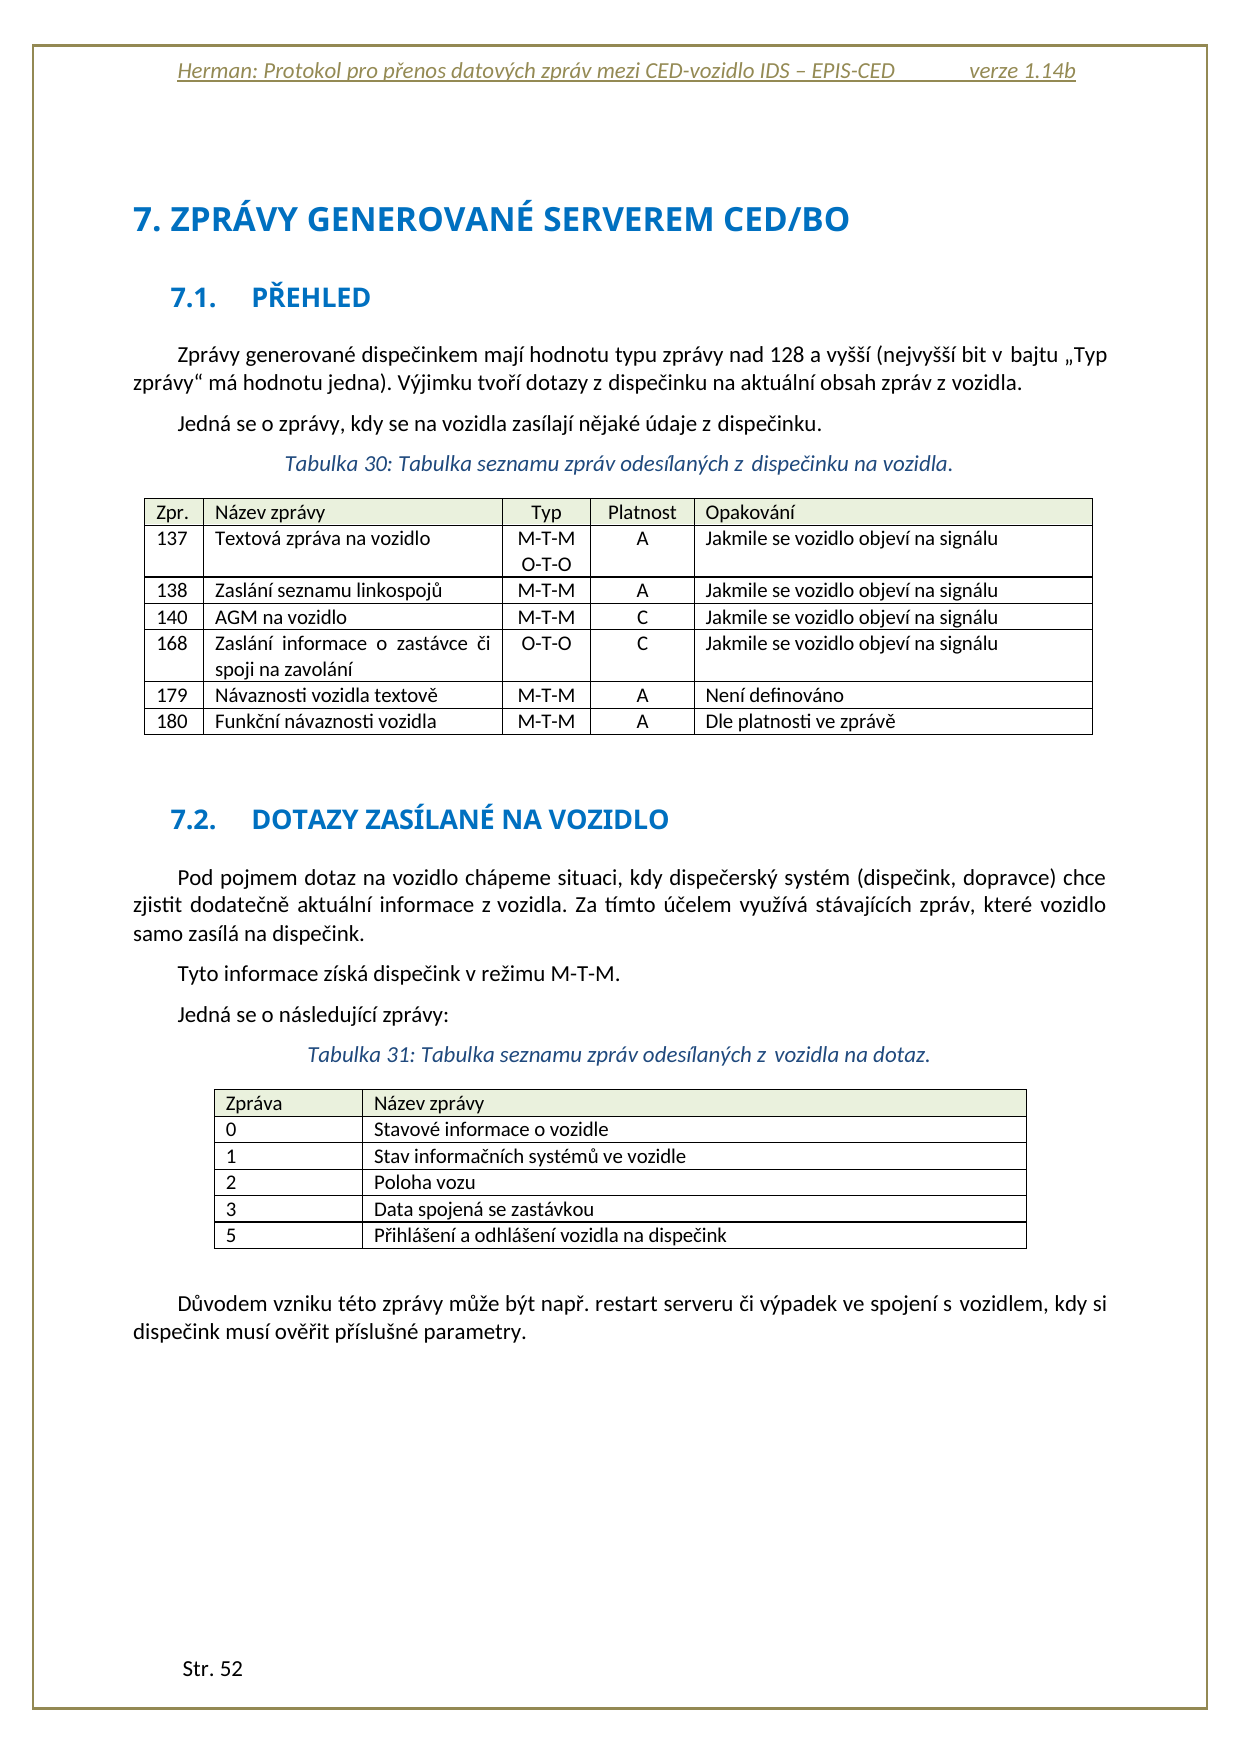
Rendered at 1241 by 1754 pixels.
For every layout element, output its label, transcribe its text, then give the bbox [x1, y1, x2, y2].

table_cell Data spojená se zastávkou [363, 1196, 1026, 1221]
table_cell 3 [215, 1196, 362, 1221]
table_header Typ [503, 499, 590, 524]
table_cell M-T-M [503, 709, 590, 734]
table_cell Jakmile se vozidlo objeví na signálu [695, 578, 1092, 603]
table_cell 140 [145, 604, 203, 629]
table_cell M-T-M [503, 604, 590, 629]
table_cell M-T-M O-T-O [503, 526, 590, 576]
table_cell A [591, 526, 694, 576]
table_header Název zprávy [363, 1090, 1026, 1116]
table_cell A [591, 709, 694, 734]
table_cell A [591, 578, 694, 603]
table_cell 5 [215, 1223, 362, 1248]
table_cell Textová zpráva na vozidlo [204, 526, 502, 576]
table_cell Návaznosti vozidla textově [204, 682, 502, 708]
table_cell Stav informačních systémů ve vozidle [363, 1143, 1026, 1168]
text Důvodem vzniku této zprávy může být např. restart serveru či výpadek ve spojení s vozidlem, kdy si dispečink musí ověřit příslušné parametry. [133, 1289, 1107, 1345]
table_cell AGM na vozidlo [204, 604, 502, 629]
text Tyto informace získá dispečink v režimu M-T-M. [133, 959, 1107, 987]
subtitle Přehled [170, 278, 1107, 315]
table_cell Jakmile se vozidlo objeví na signálu [695, 630, 1092, 681]
table_cell M-T-M [503, 682, 590, 708]
subtitle Zprávy generované serverem CED/BO [133, 195, 1107, 241]
table_cell 2 [215, 1170, 362, 1195]
table_cell C [591, 630, 694, 681]
table_cell Poloha vozu [363, 1170, 1026, 1195]
table_cell C [591, 604, 694, 629]
table_cell Funkční návaznosti vozidla [204, 709, 502, 734]
table_header Název zprávy [204, 499, 502, 524]
table_header Platnost [591, 499, 694, 524]
table_cell Zaslání informace o zastávce či spoji na zavolání [204, 630, 502, 681]
text Jedná se o následující zprávy: [133, 1000, 1107, 1028]
table_cell Stavové informace o vozidle [363, 1117, 1026, 1142]
table_cell Není definováno [695, 682, 1092, 708]
table_cell 137 [145, 526, 203, 576]
table_header Zpráva [215, 1090, 362, 1116]
table_header Opakování [695, 499, 1092, 524]
table_cell 0 [215, 1117, 362, 1142]
table_cell Dle platnosti ve zprávě [695, 709, 1092, 734]
table_cell Jakmile se vozidlo objeví na signálu [695, 604, 1092, 629]
table_cell A [591, 682, 694, 708]
text Zprávy generované dispečinkem mají hodnotu typu zprávy nad 128 a vyšší (nejvyšší bit v bajtu „Typ zprávy“ má hodnotu jedna). Výjimku tvoří dotazy z dispečinku na aktuální obsah zpráv z vozidla. [133, 340, 1107, 396]
table_cell 168 [145, 630, 203, 681]
table_cell Zaslání seznamu linkospojů [204, 578, 502, 603]
table_cell M-T-M [503, 578, 590, 603]
table_cell 180 [145, 709, 203, 734]
table_cell 138 [145, 578, 203, 603]
table_cell Jakmile se vozidlo objeví na signálu [695, 526, 1092, 576]
text Jedná se o zprávy, kdy se na vozidla zasílají nějaké údaje z dispečinku. [133, 409, 1107, 437]
subtitle Dotazy zasílané na vozidlo [170, 801, 1107, 838]
table_cell Přihlášení a odhlášení vozidla na dispečink [363, 1223, 1026, 1248]
table_header Zpr. [145, 499, 203, 524]
table_cell 179 [145, 682, 203, 708]
table_cell 1 [215, 1143, 362, 1168]
text Pod pojmem dotaz na vozidlo chápeme situaci, kdy dispečerský systém (dispečink, dopravce) chce zjistit dodatečně aktuální informace z vozidla. Za tímto účelem využívá stávajících zpráv, které vozidlo samo zasílá na dispečink. [133, 863, 1107, 947]
table_cell O-T-O [503, 630, 590, 681]
